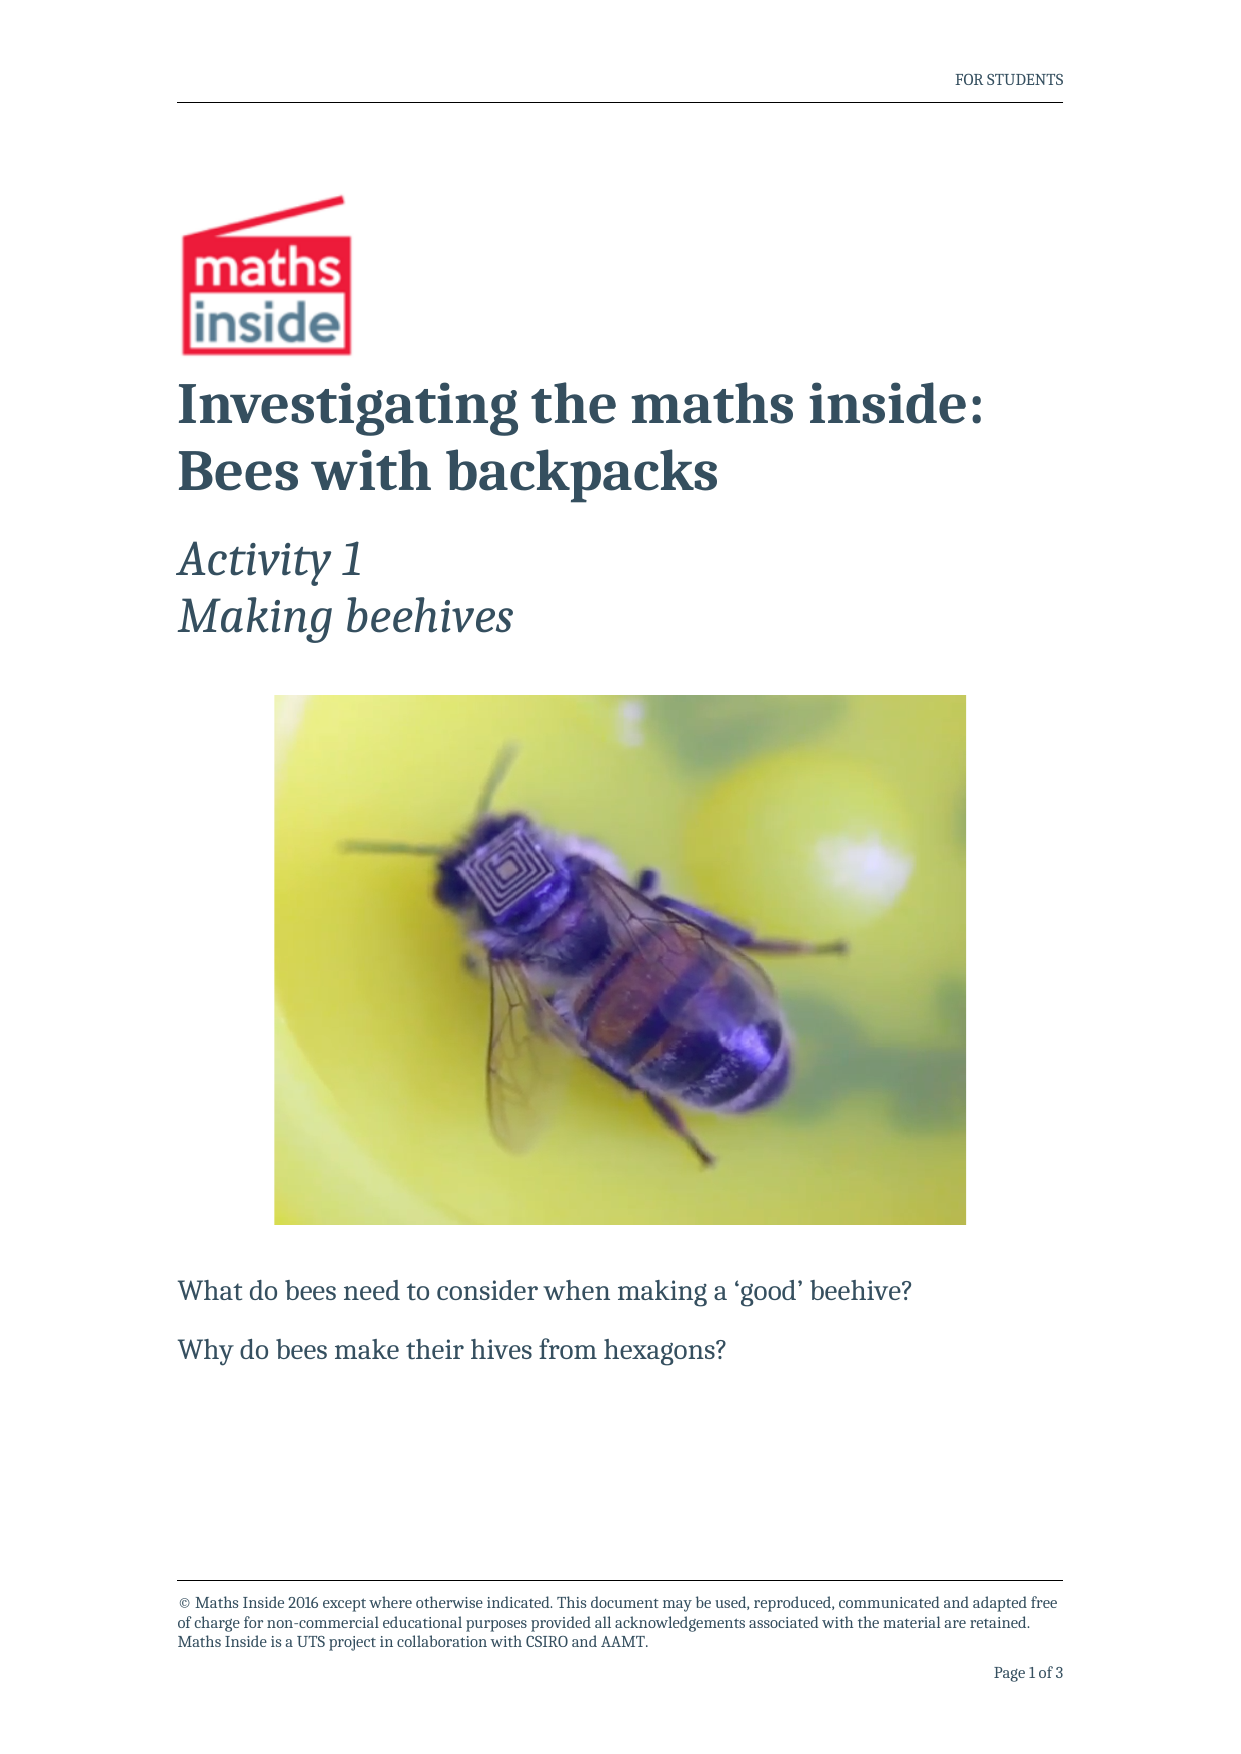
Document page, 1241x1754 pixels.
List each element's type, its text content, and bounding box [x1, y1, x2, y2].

picture [274, 695, 967, 1225]
text Why do bees make their hives from hexagons? [177, 1333, 1063, 1367]
title Investigating the maths inside: [177, 371, 1063, 438]
subtitle Activity 1 [177, 530, 1063, 587]
text What do bees need to consider when making a ‘good’ beehive? [177, 1274, 1063, 1308]
title Bees with backpacks [177, 438, 1063, 505]
subtitle Making beehives [177, 587, 1063, 645]
